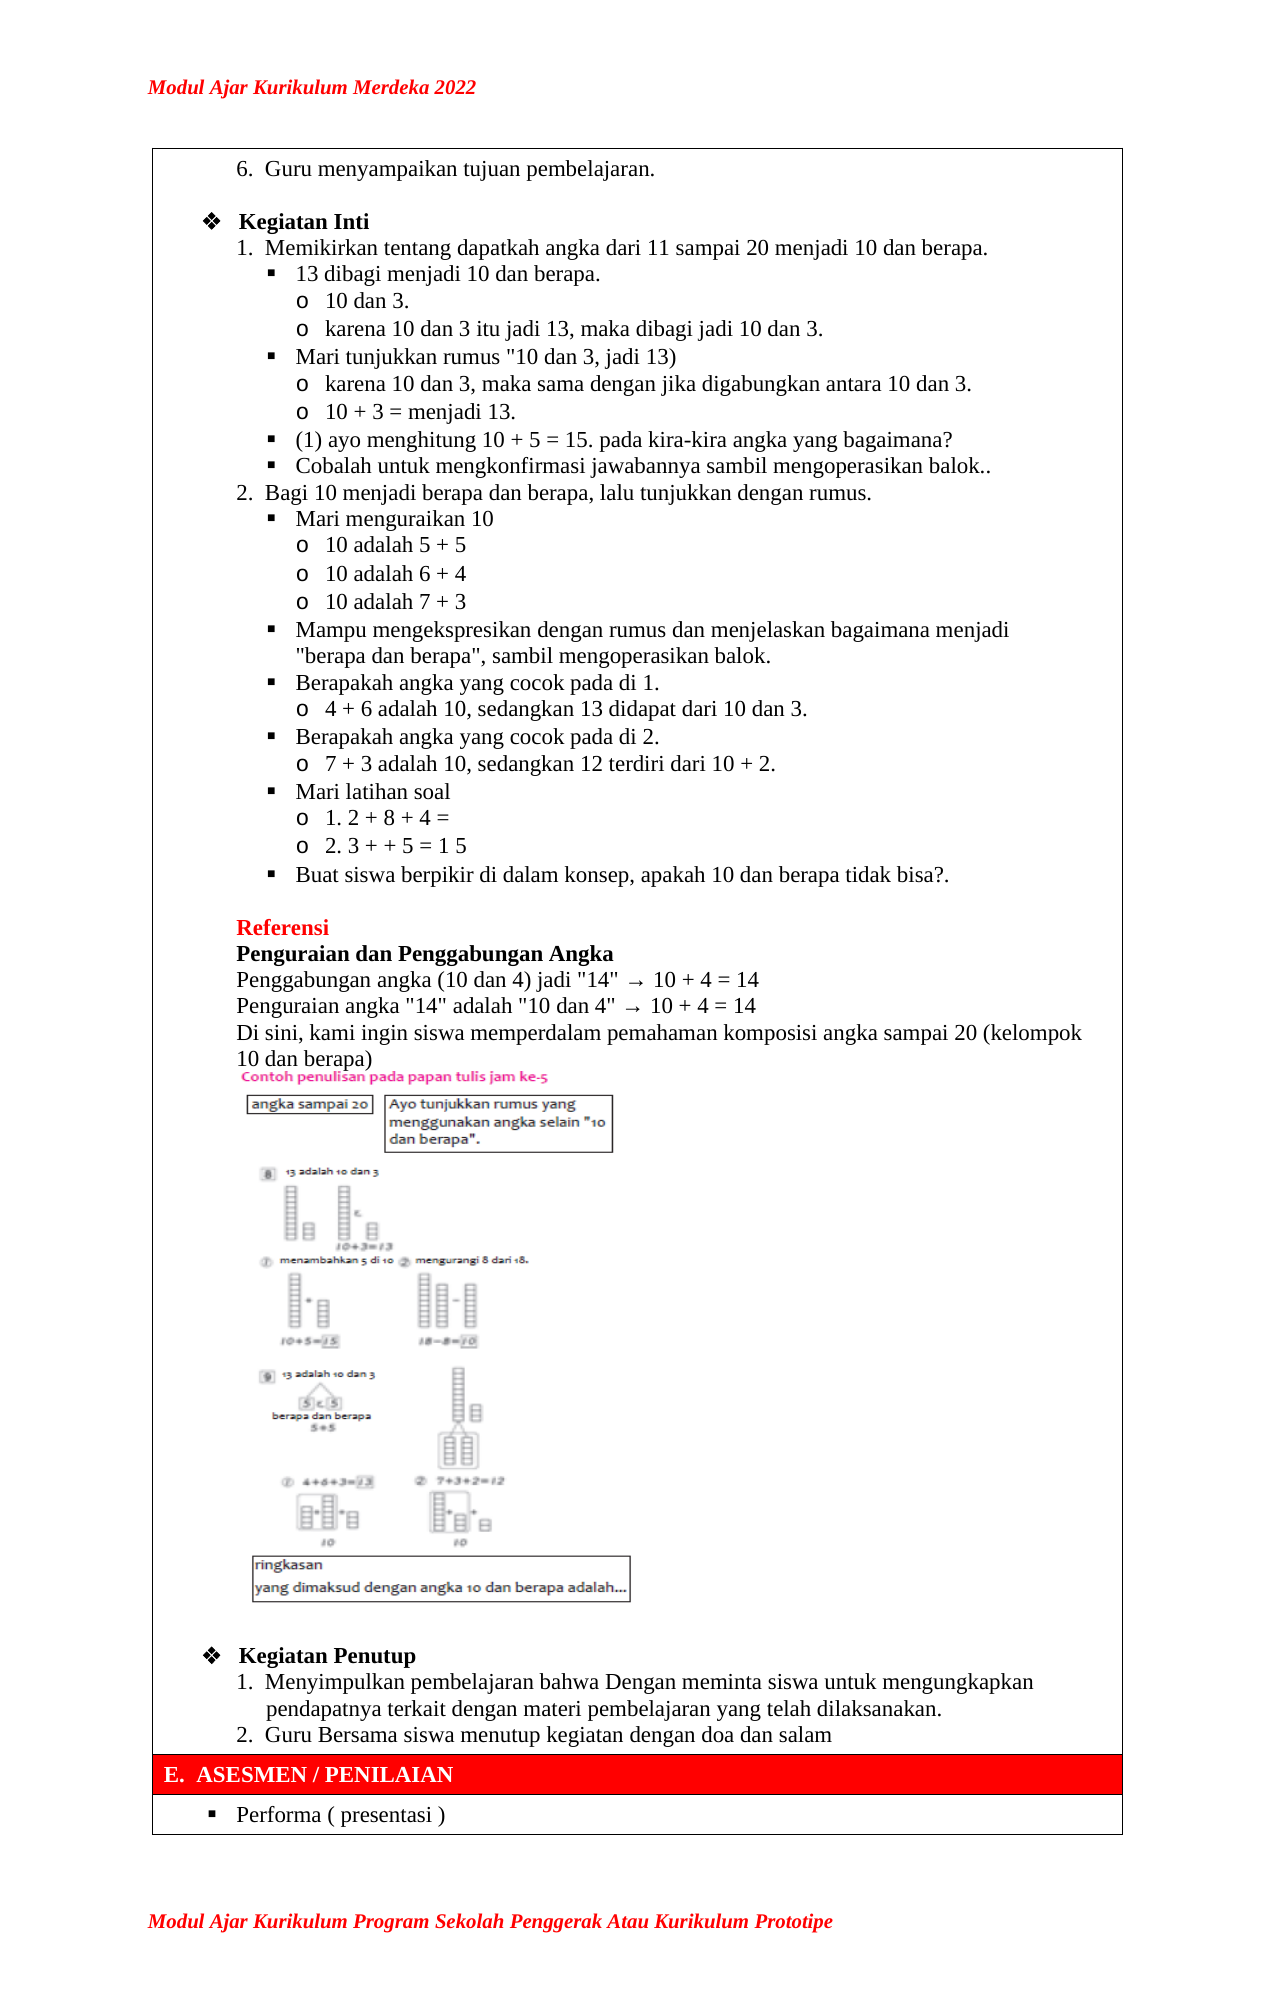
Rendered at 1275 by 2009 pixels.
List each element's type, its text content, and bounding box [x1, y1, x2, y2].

picture [236, 1071, 646, 1616]
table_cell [153, 149, 1122, 1754]
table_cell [153, 1795, 1122, 1833]
table_cell E. ASESMEN / PENILAIAN [153, 1755, 1122, 1794]
